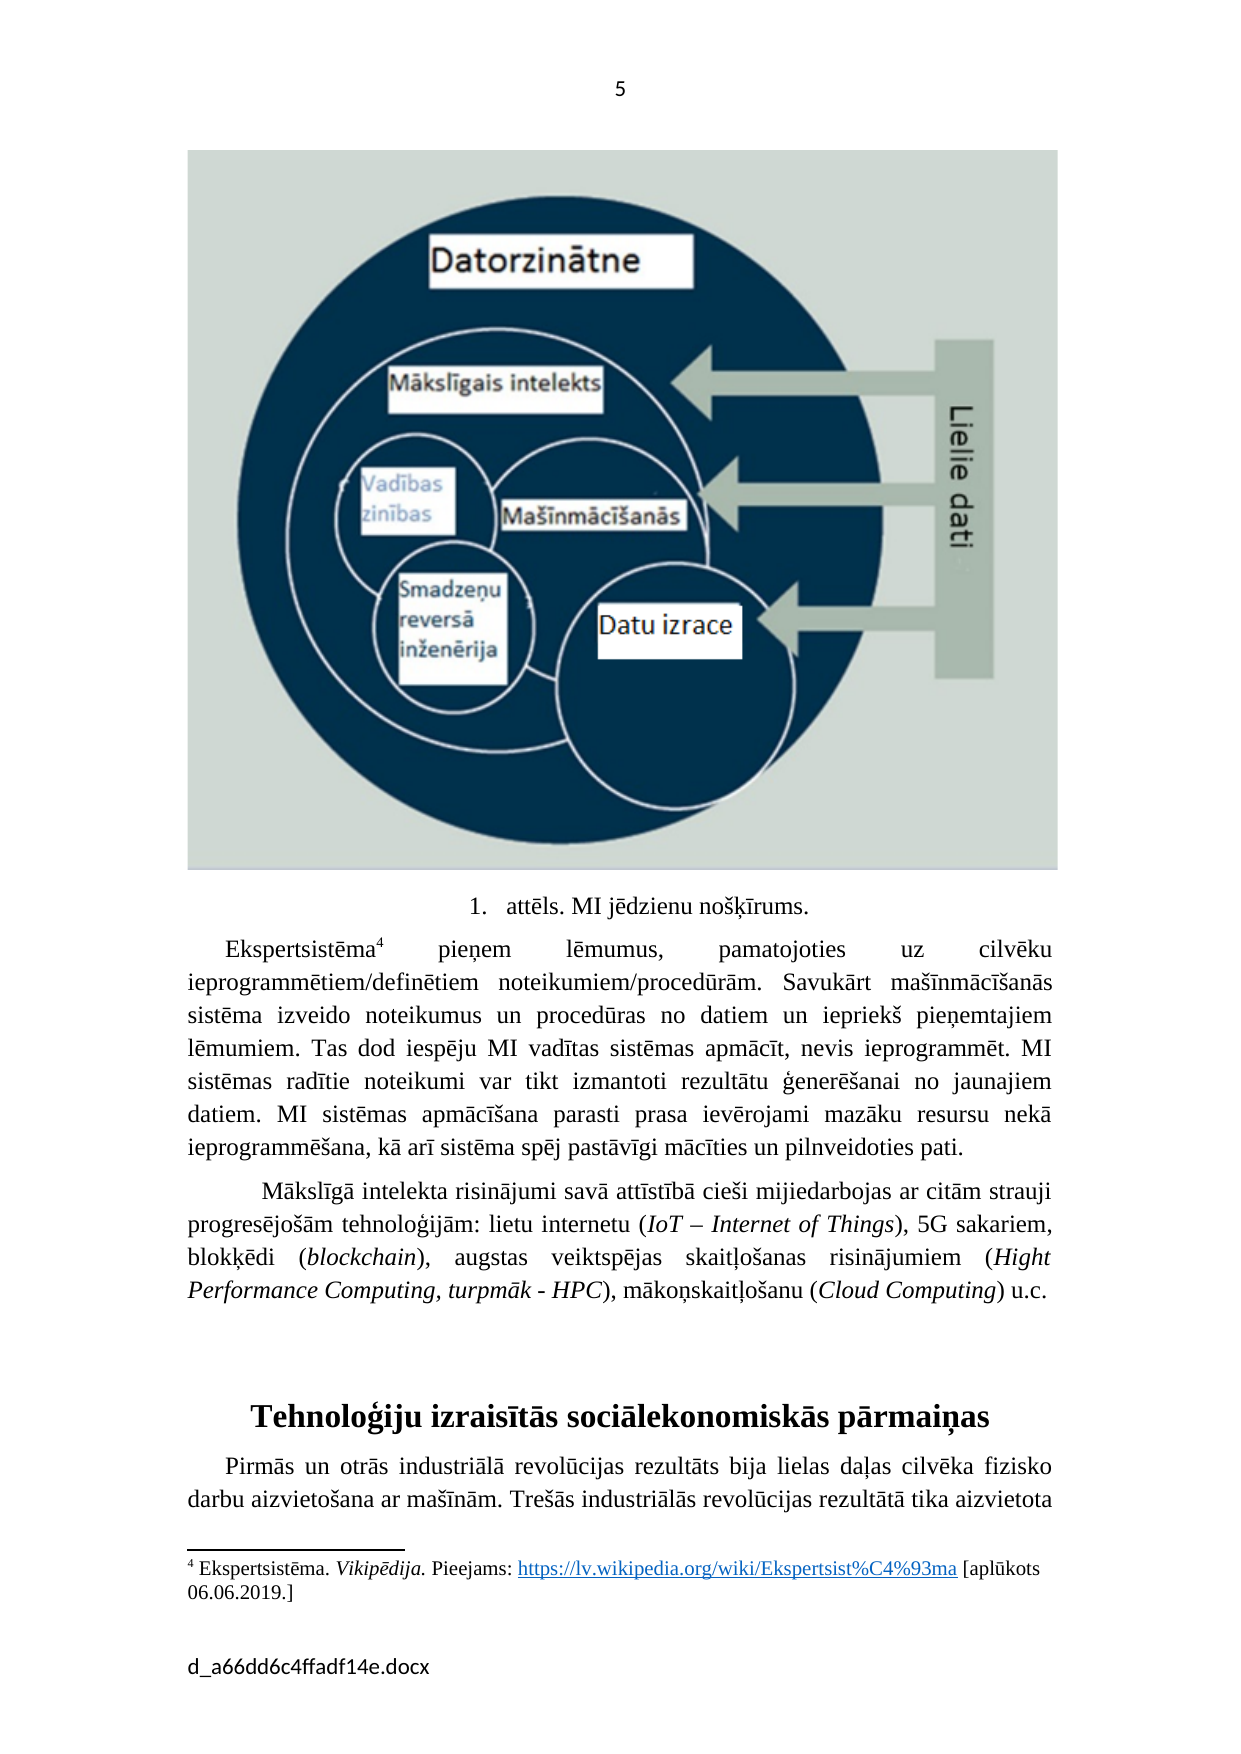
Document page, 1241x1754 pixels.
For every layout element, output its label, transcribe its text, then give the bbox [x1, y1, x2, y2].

text Ekspertsistēma pieņem lēmumus, pamatojoties uz cilvēku ieprogrammētiem/definētiem noteikumiem/procedūrām. Savukārt mašīnmācīšanās sistēma izveido noteikumus un procedūras no datiem un iepriekš pieņemtajiem lēmumiem. Tas dod iespēju MI vadītas sistēmas apmācīt, nevis ieprogrammēt. MI sistēmas radītie noteikumi var tikt izmantoti rezultātu ģenerēšanai no jaunajiem datiem. MI sistēmas apmācīšana parasti prasa ievērojami mazāku resursu nekā ieprogrammēšana, kā arī sistēma spēj pastāvīgi mācīties un pilnveidoties pati. [187, 934, 1053, 1161]
picture [187, 150, 1058, 870]
list attēls. MI jēdzienu nošķīrums. [225, 891, 1053, 919]
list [187, 1451, 1053, 1513]
subtitle Tehnoloģiju izraisītās sociālekonomiskās pārmaiņas [187, 1396, 1053, 1435]
text Mākslīgā intelekta risinājumi savā attīstībā cieši mijiedarbojas ar citām strauji progresējošām tehnoloģijām: lietu internetu (IoT – Internet of Things), 5G sakariem, blokķēdi (blockchain), augstas veiktspējas skaitļošanas risinājumiem (Hight Performance Computing, turpmāk - HPC), mākoņskaitļošanu (Cloud Computing) u.c. [187, 1176, 1053, 1304]
